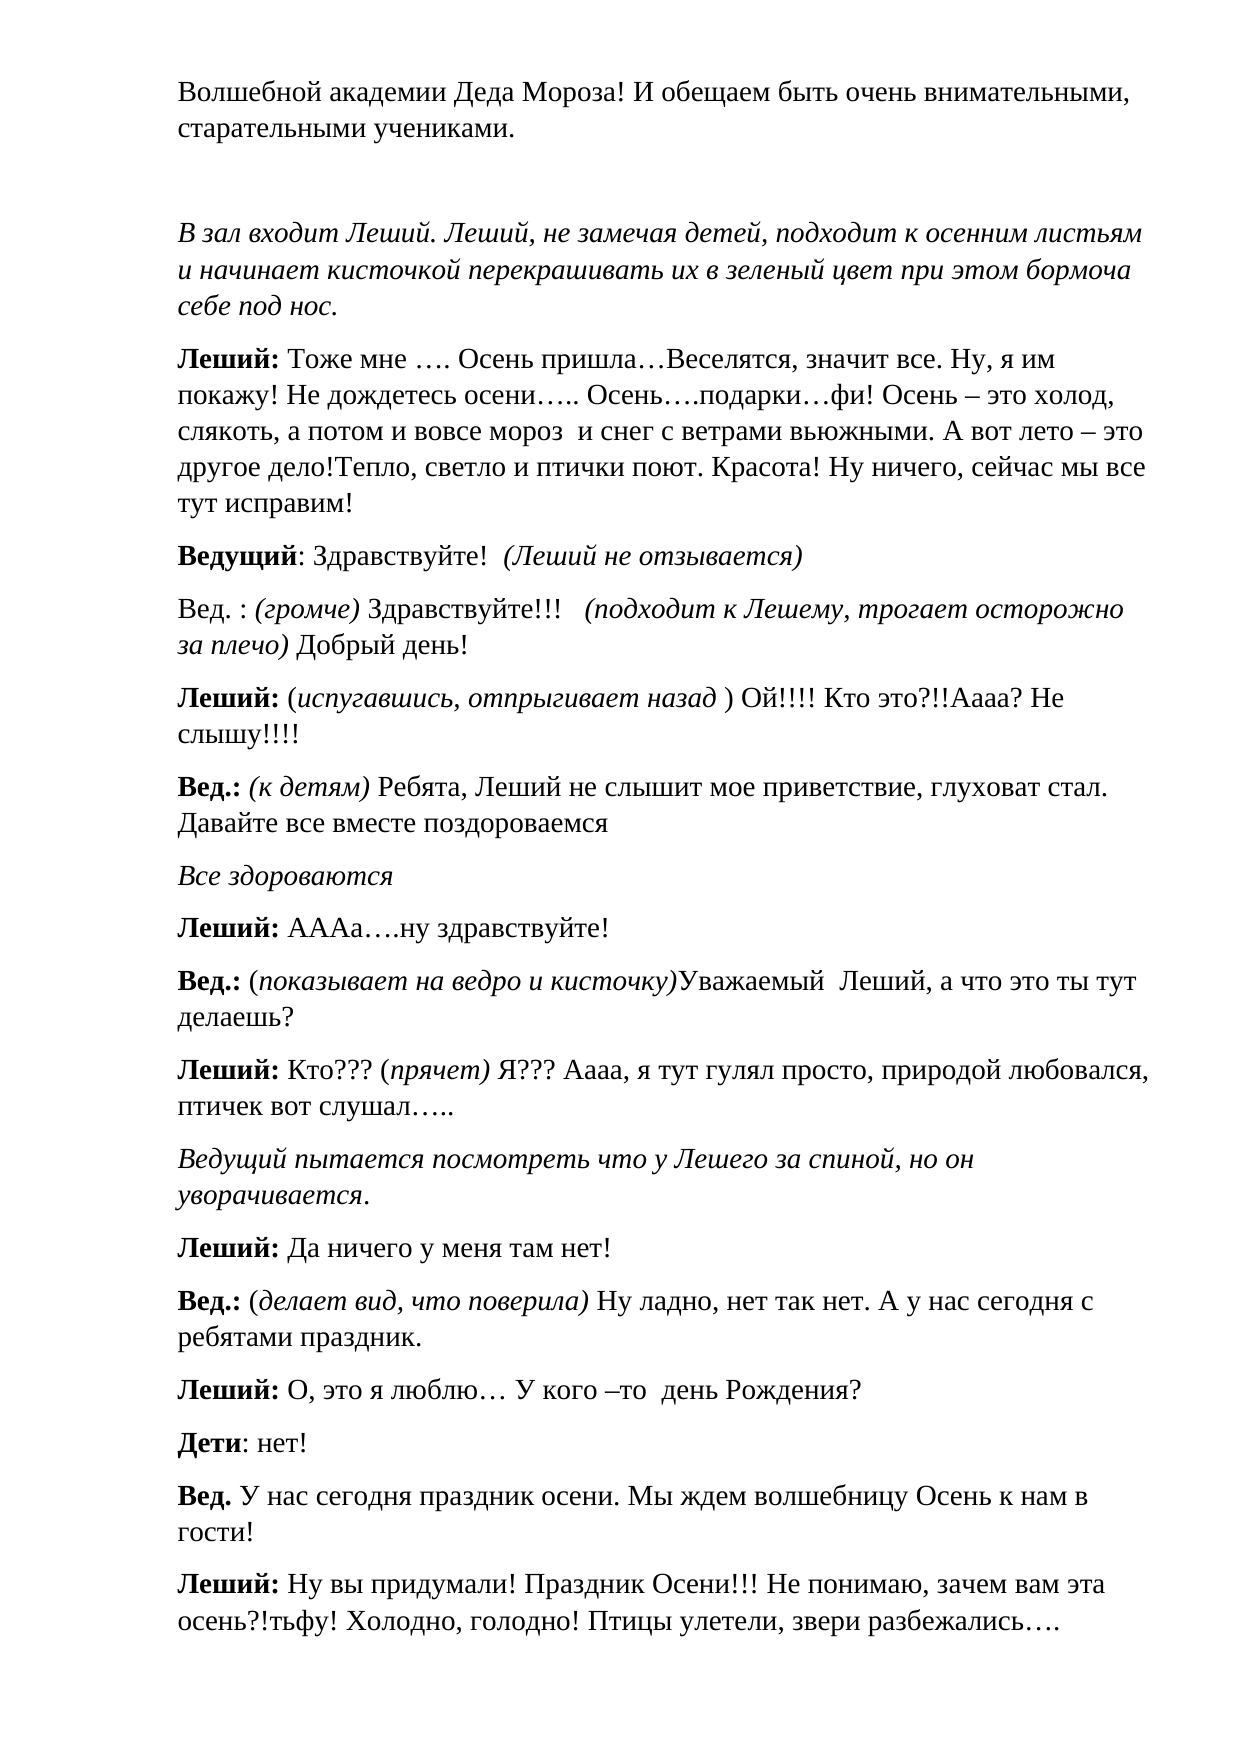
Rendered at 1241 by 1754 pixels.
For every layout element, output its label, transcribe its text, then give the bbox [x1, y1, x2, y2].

text Леший: О, это я люблю… У кого –то день Рождения? [177, 1372, 1152, 1406]
text Все здороваются [177, 858, 1152, 891]
text Вед.: (показывает на ведро и кисточку)Уважаемый Леший, а что это ты тут делаешь? [177, 963, 1152, 1033]
text В зал входит Леший. Леший, не замечая детей, подходит к осенним листьям и начинает кисточкой перекрашивать их в зеленый цвет при этом бормоча себе под нос. [177, 216, 1152, 321]
text Леший: Да ничего у меня там нет! [177, 1230, 1152, 1264]
text Леший: Тоже мне …. Осень пришла…Веселятся, значит все. Ну, я им покажу! Не дождетесь осени….. Осень….подарки…фи! Осень – это холод, слякоть, а потом и вовсе мороз и снег с ветрами вьюжными. А вот лето – это другое дело!Тепло, светло и птички поют. Красота! Ну ничего, сейчас мы все тут исправим! [177, 341, 1152, 519]
text Вед. У нас сегодня праздник осени. Мы ждем волшебницу Осень к нам в гости! [177, 1478, 1152, 1547]
text Леший: АААа….ну здравствуйте! [177, 911, 1152, 944]
text Леший: Кто??? (прячет) Я??? Аааа, я тут гулял просто, природой любовался, птичек вот слушал….. [177, 1052, 1152, 1122]
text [177, 74, 1152, 143]
text Леший: Ну вы придумали! Праздник Осени!!! Не понимаю, зачем вам эта осень?!тьфу! Холодно, голодно! Птицы улетели, звери разбежались…. [177, 1567, 1152, 1636]
text Вед. : (громче) Здравствуйте!!! (подходит к Лешему, трогает осторожно за плечо) Добрый день! [177, 591, 1152, 661]
text Ведущий: Здравствуйте! (Леший не отзывается) [177, 538, 1152, 572]
text Вед.: (делает вид, что поверила) Ну ладно, нет так нет. А у нас сегодня с ребятами праздник. [177, 1283, 1152, 1353]
text Леший: (испугавшись, отпрыгивает назад ) Ой!!!! Кто это?!!Аааа? Не слышу!!!! [177, 680, 1152, 749]
text Дети: нет! [177, 1425, 1152, 1458]
text Ведущий пытается посмотреть что у Лешего за спиной, но он уворачивается. [177, 1141, 1152, 1211]
text Вед.: (к детям) Ребята, Леший не слышит мое приветствие, глуховат стал. Давайте все вместе поздороваемся [177, 769, 1152, 838]
